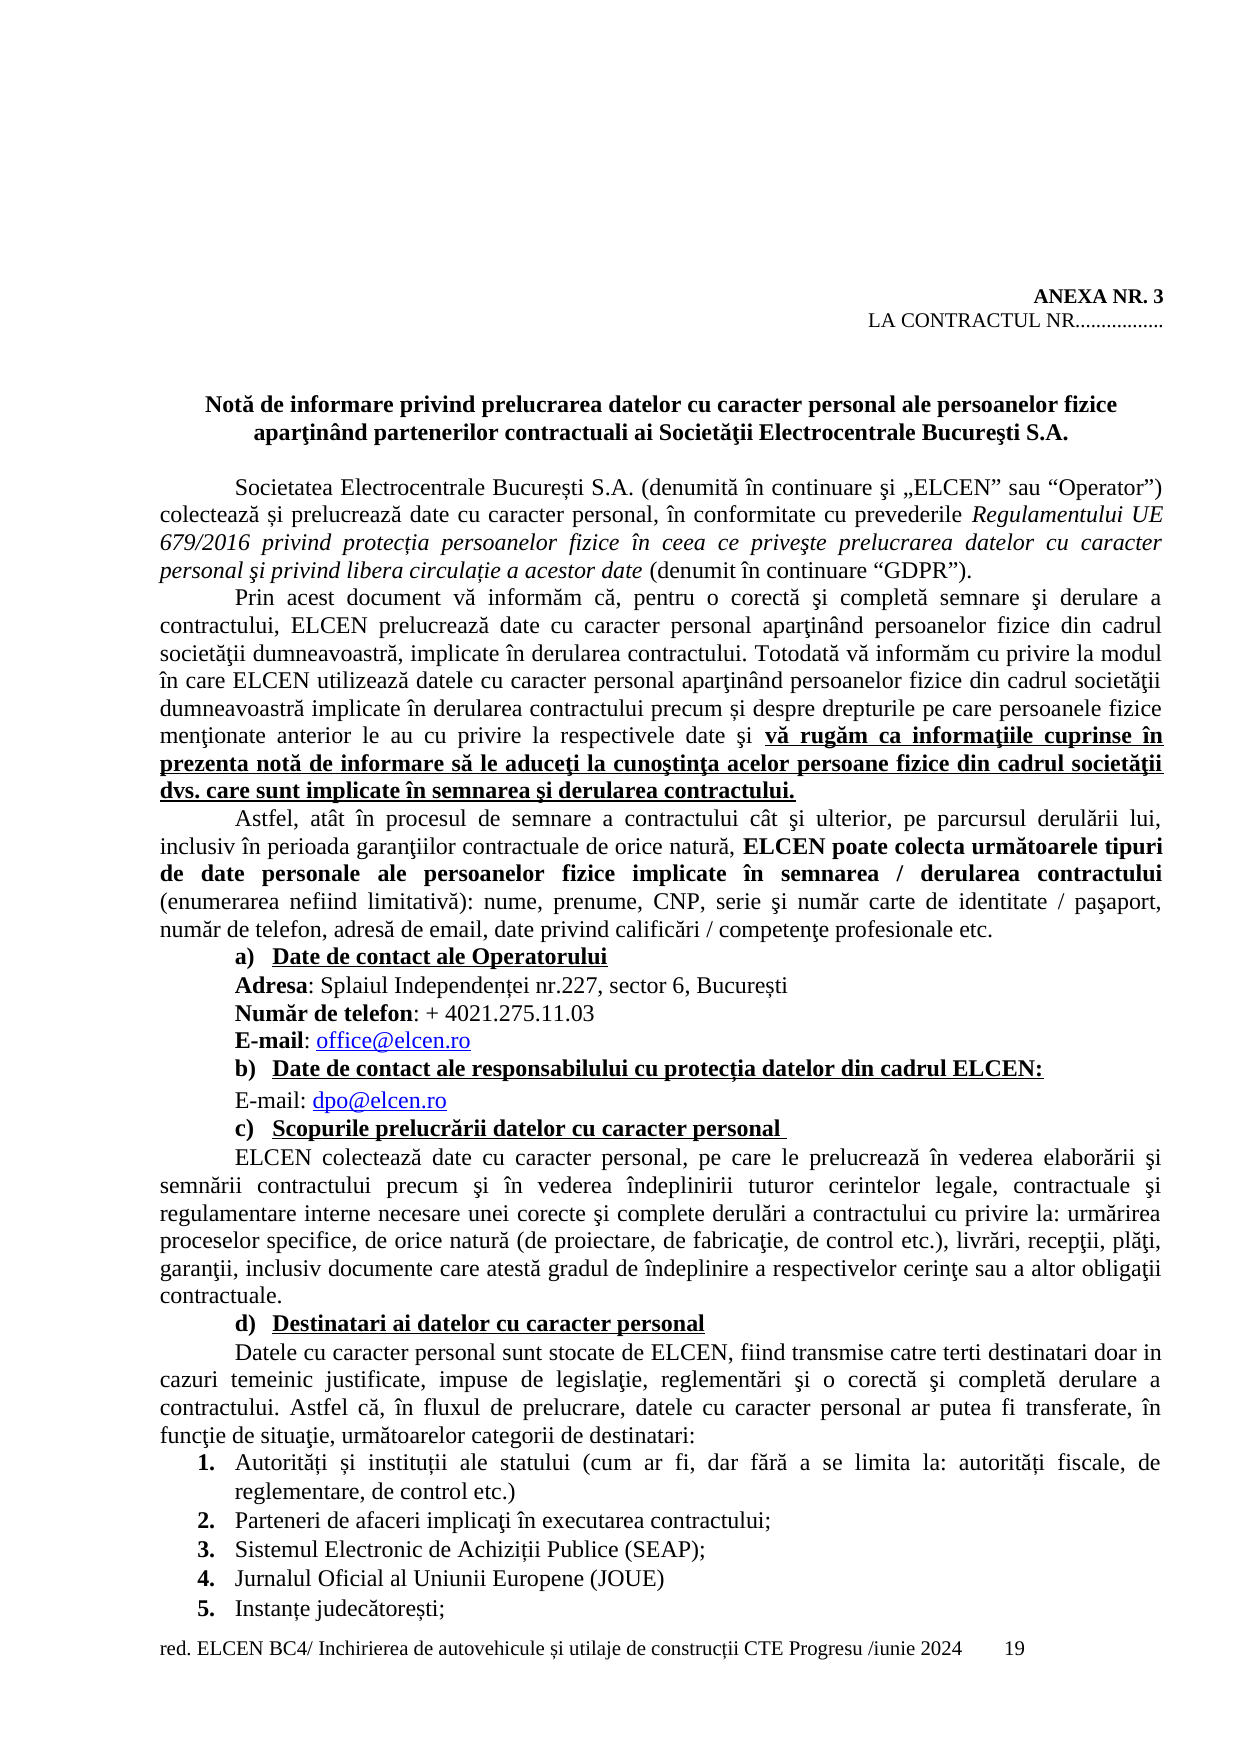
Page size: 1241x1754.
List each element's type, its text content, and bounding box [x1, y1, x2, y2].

list Date de contact ale responsabilului cu protecția datelor din cadrul ELCEN: [234, 1054, 1229, 1082]
text E-mail: office@elcen.ro [159, 1026, 1163, 1054]
text E-mail: dpo@elcen.ro [159, 1086, 1163, 1113]
text Datele cu caracter personal sunt stocate de ELCEN, fiind transmise catre terti destinatari doar in cazuri temeinic justificate, impuse de legislaţie, reglementări şi o corectă şi completă derulare a contractului. Astfel că, în fluxul de prelucrare, datele cu caracter personal ar putea fi transferate, în funcţie de situaţie, următoarelor categorii de destinatari: [159, 1338, 1163, 1448]
list Jurnalul Oficial al Uniunii Europene (JOUE) [197, 1564, 1163, 1592]
list Parteneri de afaceri implicaţi în executarea contractului; [197, 1506, 1163, 1534]
list Sistemul Electronic de Achiziții Publice (SEAP); [197, 1535, 1163, 1563]
list Destinatari ai datelor cu caracter personal [234, 1309, 1163, 1337]
list Scopurile prelucrării datelor cu caracter personal [234, 1113, 1163, 1142]
text Notă de informare privind prelucrarea datelor cu caracter personal ale persoanelor fizice aparţinând partenerilor contractuali ai Societăţii Electrocentrale Bucureşti S.A. [159, 390, 1163, 445]
text Astfel, atât în procesul de semnare a contractului cât şi ulterior, pe parcursul derulării lui, inclusiv în perioada garanţiilor contractuale de orice natură, ELCEN poate colecta următoarele tipuri de date personale ale persoanelor fizice implicate în semnarea / derularea contractului (enumerarea nefiind limitativă): nume, prenume, CNP, serie şi număr carte de identitate / paşaport, număr de telefon, adresă de email, date privind calificări / competenţe profesionale etc. [159, 804, 1163, 942]
text ELCEN colectează date cu caracter personal, pe care le prelucrează în vederea elaborării şi semnării contractului precum şi în vederea îndeplinirii tuturor cerintelor legale, contractuale şi regulamentare interne necesare unei corecte şi complete derulări a contractului cu privire la: urmărirea proceselor specifice, de orice natură (de proiectare, de fabricaţie, de control etc.), livrări, recepţii, plăţi, garanţii, inclusiv documente care atestă gradul de îndeplinire a respectivelor cerinţe sau a altor obligaţii contractuale. [159, 1143, 1163, 1309]
list Instanțe judecătorești; [197, 1593, 1163, 1621]
list Autorități și instituții ale statului (cum ar fi, dar fără a se limita la: autorități fiscale, de reglementare, de control etc.) [197, 1448, 1163, 1505]
text Adresa: Splaiul Independenței nr.227, sector 6, București [159, 971, 1163, 999]
list Date de contact ale Operatorului [234, 942, 1163, 970]
text Societatea Electrocentrale București S.A. (denumită în continuare şi „ELCEN” sau “Operator”) colectează și prelucrează date cu caracter personal, în conformitate cu prevederile Regulamentului UE 679/2016 privind protecția persoanelor fizice în ceea ce priveşte prelucrarea datelor cu caracter personal şi privind libera circulație a acestor date (denumit în continuare “GDPR”). [159, 473, 1163, 583]
text LA CONTRACTUL NR................. [159, 308, 1163, 332]
text Prin acest document vă informăm că, pentru o corectă şi completă semnare şi derulare a contractului, ELCEN prelucrează date cu caracter personal aparţinând persoanelor fizice din cadrul societăţii dumneavoastră, implicate în derularea contractului. Totodată vă informăm cu privire la modul în care ELCEN utilizează datele cu caracter personal aparţinând persoanelor fizice din cadrul societăţii dumneavoastră implicate în derularea contractului precum și despre drepturile pe care persoanele fizice menţionate anterior le au cu privire la respectivele date şi vă rugăm ca informaţiile cuprinse în prezenta notă de informare să le aduceţi la cunoştinţa acelor persoane fizice din cadrul societăţii dvs. care sunt implicate în semnarea şi derularea contractului. [159, 583, 1163, 773]
text ANEXA NR. 3 [159, 284, 1163, 308]
text Număr de telefon: + 4021.275.11.03 [159, 999, 1163, 1026]
